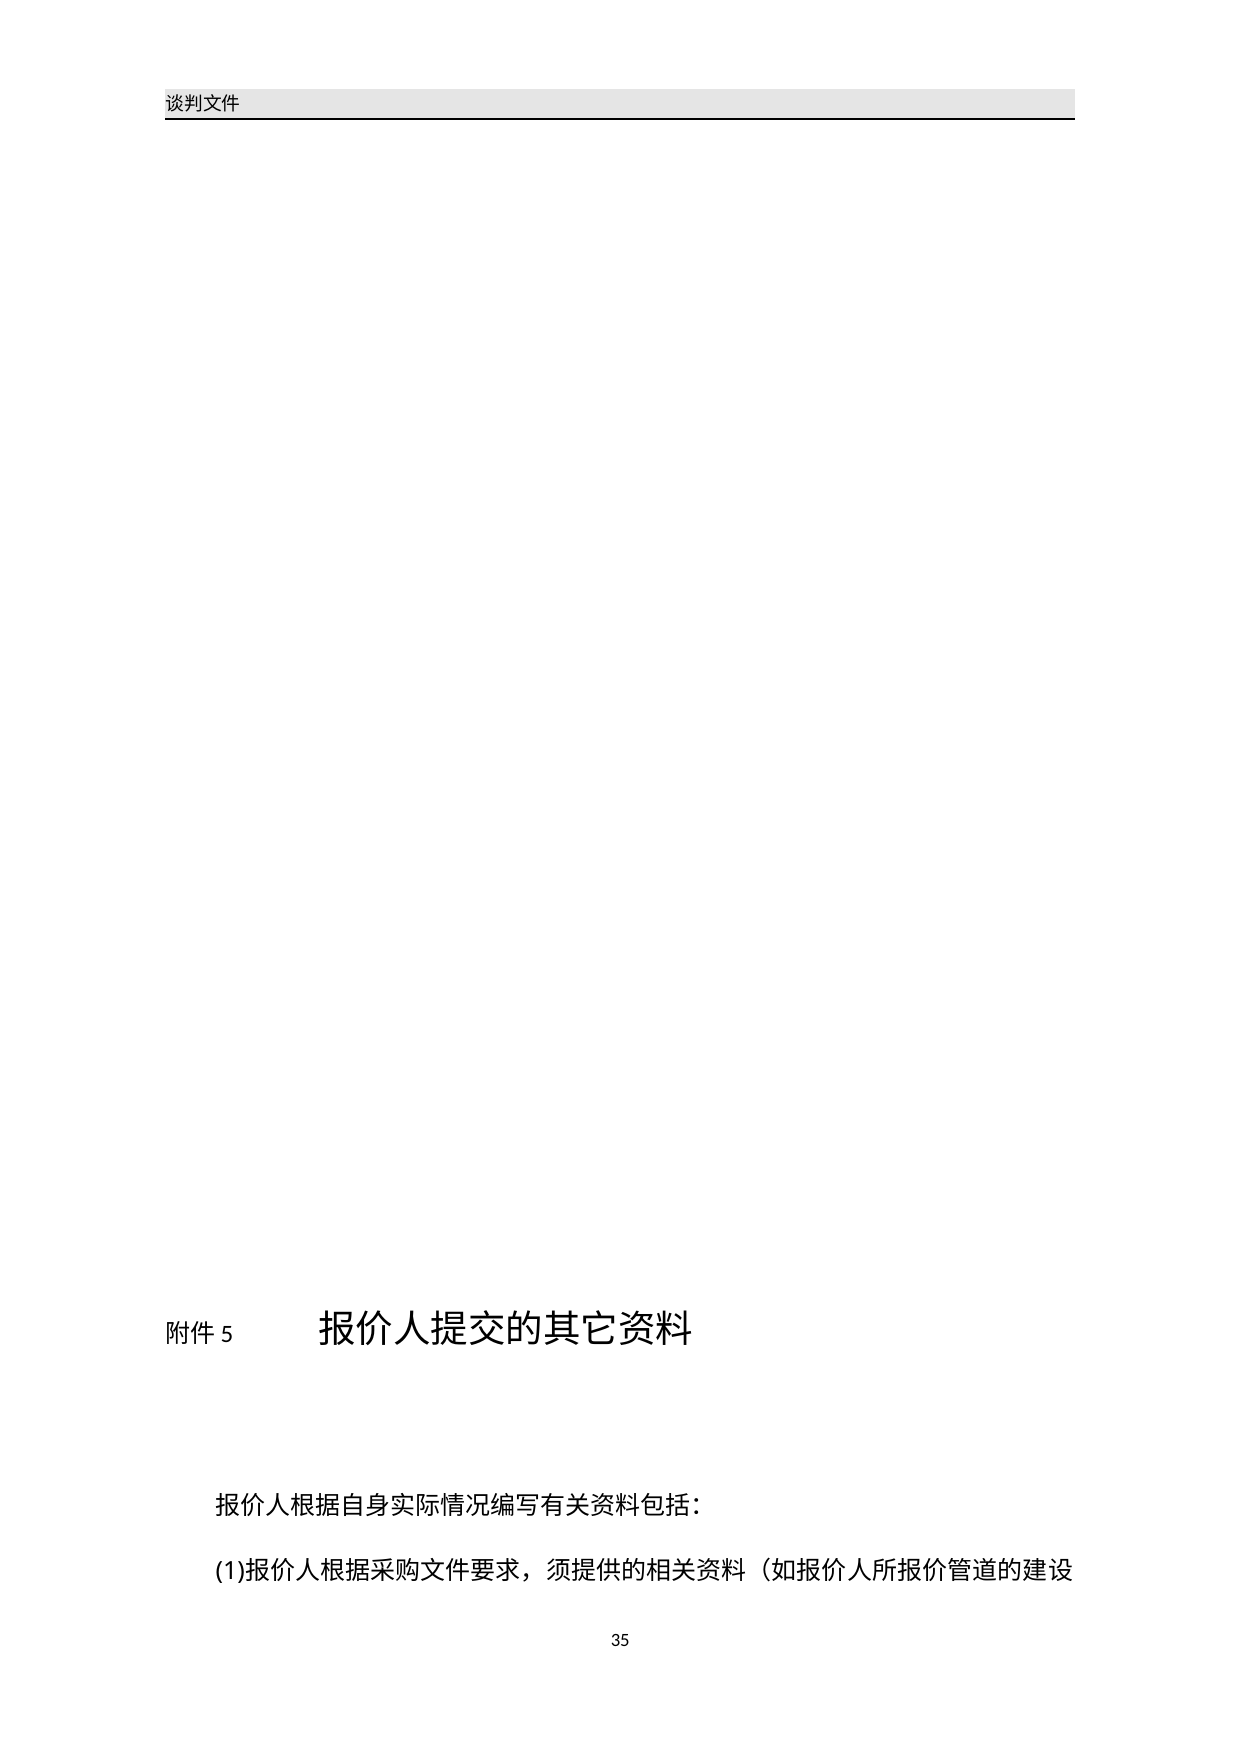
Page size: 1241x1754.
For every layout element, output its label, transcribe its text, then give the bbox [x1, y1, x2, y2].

text 报价人根据自身实际情况编写有关资料包括： [165, 1471, 1075, 1536]
text 附件5 报价人提交的其它资料 [165, 1293, 1075, 1358]
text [165, 1536, 1075, 1601]
